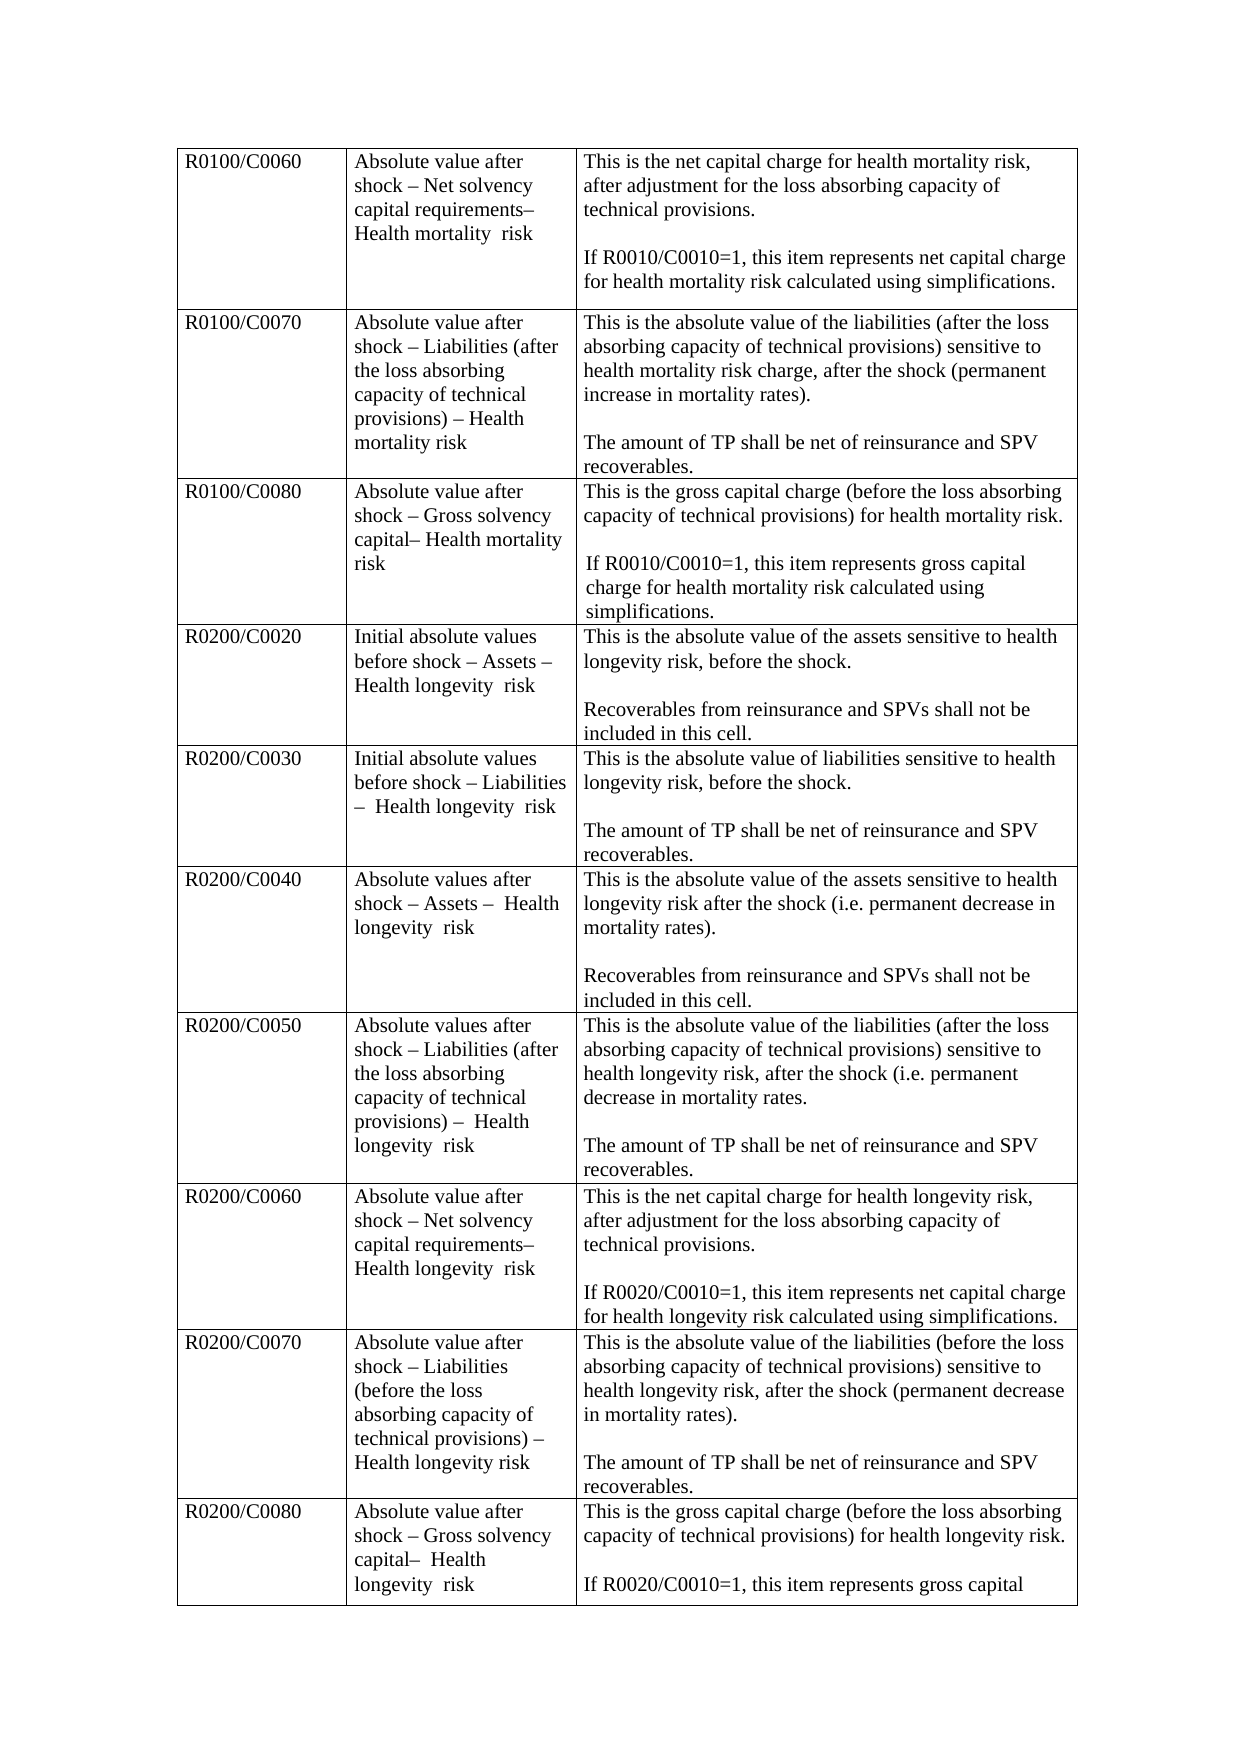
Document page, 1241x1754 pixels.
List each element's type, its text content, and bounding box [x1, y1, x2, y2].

table_cell R0100/C0060 [178, 149, 346, 308]
table_cell This is the net capital charge for health mortality risk, after adjustment for the loss absorbing capacity of technical provisions. If R0010/C0010=1, this item represents net capital charge for health mortality risk calculated using simplifications. [577, 149, 1077, 308]
table_cell This is the absolute value of the assets sensitive to health longevity risk after the shock (i.e. permanent decrease in mortality rates). Recoverables from reinsurance and SPVs shall not be included in this cell. [577, 867, 1077, 1012]
table_cell Absolute value after shock – Net solvency capital requirements– Health longevity risk [347, 1184, 576, 1329]
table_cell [347, 1499, 576, 1605]
table_cell R0100/C0070 [178, 310, 346, 478]
table_cell R0200/C0070 [178, 1330, 346, 1498]
table_cell R0200/C0060 [178, 1184, 346, 1329]
table_cell R0200/C0040 [178, 867, 346, 1012]
table_cell R0200/C0050 [178, 1013, 346, 1183]
table_cell Absolute value after shock – Liabilities (before the loss absorbing capacity of technical provisions) – Health longevity risk [347, 1330, 576, 1498]
table_cell Initial absolute values before shock – Liabilities – Health longevity risk [347, 746, 576, 866]
table_cell This is the gross capital charge (before the loss absorbing capacity of technical provisions) for health mortality risk. If R0010/C0010=1, this item represents gross capital charge for health mortality risk calculated using simplifications. [577, 479, 1077, 623]
table_cell This is the absolute value of the assets sensitive to health longevity risk, before the shock. Recoverables from reinsurance and SPVs shall not be included in this cell. [577, 625, 1077, 745]
table_cell R0200/C0020 [178, 625, 346, 745]
table_cell Absolute value after shock – Net solvency capital requirements– Health mortality risk [347, 149, 576, 308]
table_cell This is the absolute value of the liabilities (after the loss absorbing capacity of technical provisions) sensitive to health mortality risk charge, after the shock (permanent increase in mortality rates). The amount of TP shall be net of reinsurance and SPV recoverables. [577, 310, 1077, 478]
table_cell This is the absolute value of the liabilities (after the loss absorbing capacity of technical provisions) sensitive to health longevity risk, after the shock (i.e. permanent decrease in mortality rates. The amount of TP shall be net of reinsurance and SPV recoverables. [577, 1013, 1077, 1183]
table_cell This is the net capital charge for health longevity risk, after adjustment for the loss absorbing capacity of technical provisions. If R0020/C0010=1, this item represents net capital charge for health longevity risk calculated using simplifications. [577, 1184, 1077, 1329]
table_cell This is the absolute value of liabilities sensitive to health longevity risk, before the shock. The amount of TP shall be net of reinsurance and SPV recoverables. [577, 746, 1077, 866]
table_cell This is the absolute value of the liabilities (before the loss absorbing capacity of technical provisions) sensitive to health longevity risk, after the shock (permanent decrease in mortality rates). The amount of TP shall be net of reinsurance and SPV recoverables. [577, 1330, 1077, 1498]
table_cell Absolute value after shock – Liabilities (after the loss absorbing capacity of technical provisions) – Health mortality risk [347, 310, 576, 478]
table_cell R0200/C0080 [178, 1499, 346, 1605]
table_cell Absolute values after shock – Assets – Health longevity risk [347, 867, 576, 1012]
table_cell Initial absolute values before shock – Assets – Health longevity risk [347, 625, 576, 745]
table_cell R0200/C0030 [178, 746, 346, 866]
table_cell Absolute values after shock – Liabilities (after the loss absorbing capacity of technical provisions) – Health longevity risk [347, 1013, 576, 1183]
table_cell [577, 1499, 1077, 1605]
table_cell Absolute value after shock – Gross solvency capital– Health mortality risk [347, 479, 576, 623]
table_cell R0100/C0080 [178, 479, 346, 623]
